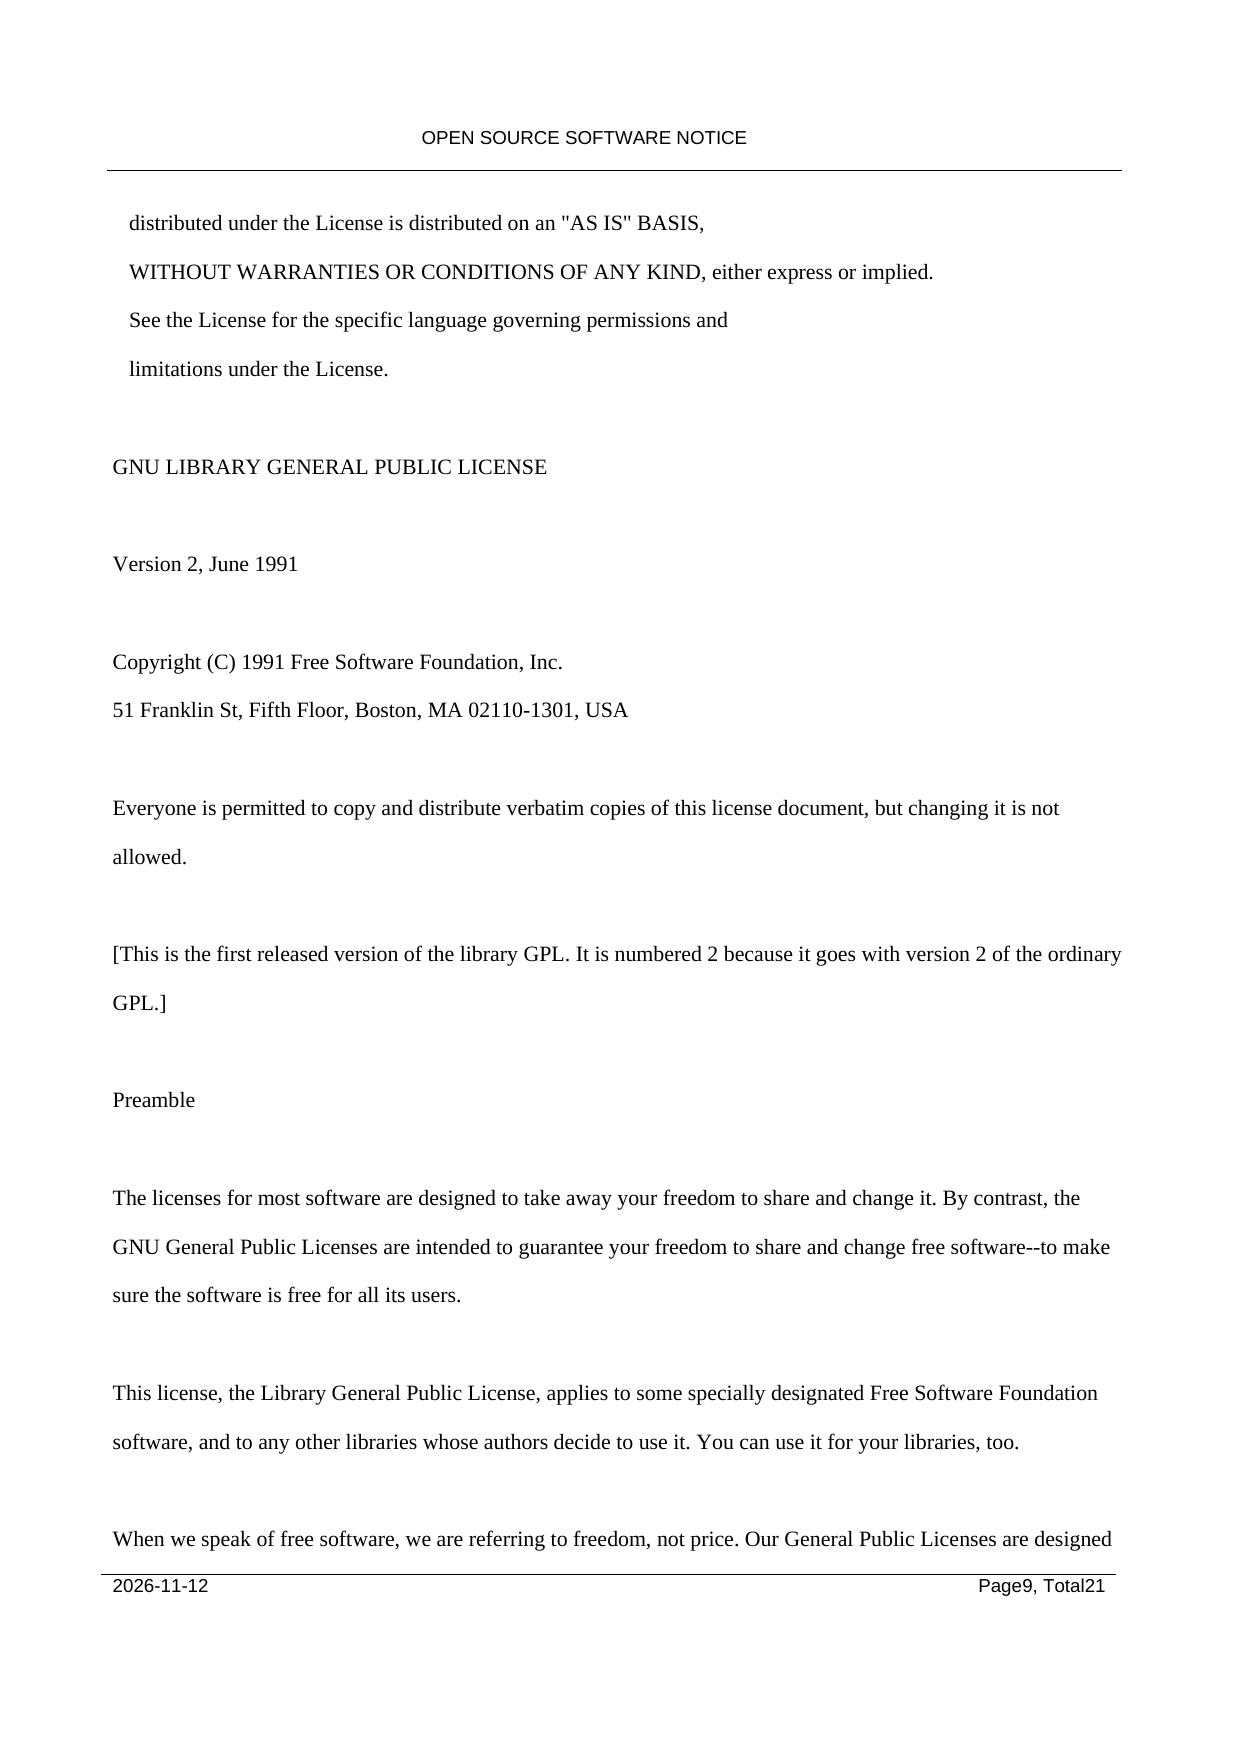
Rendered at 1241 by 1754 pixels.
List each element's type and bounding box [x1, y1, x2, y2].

text [112, 206, 1128, 1555]
